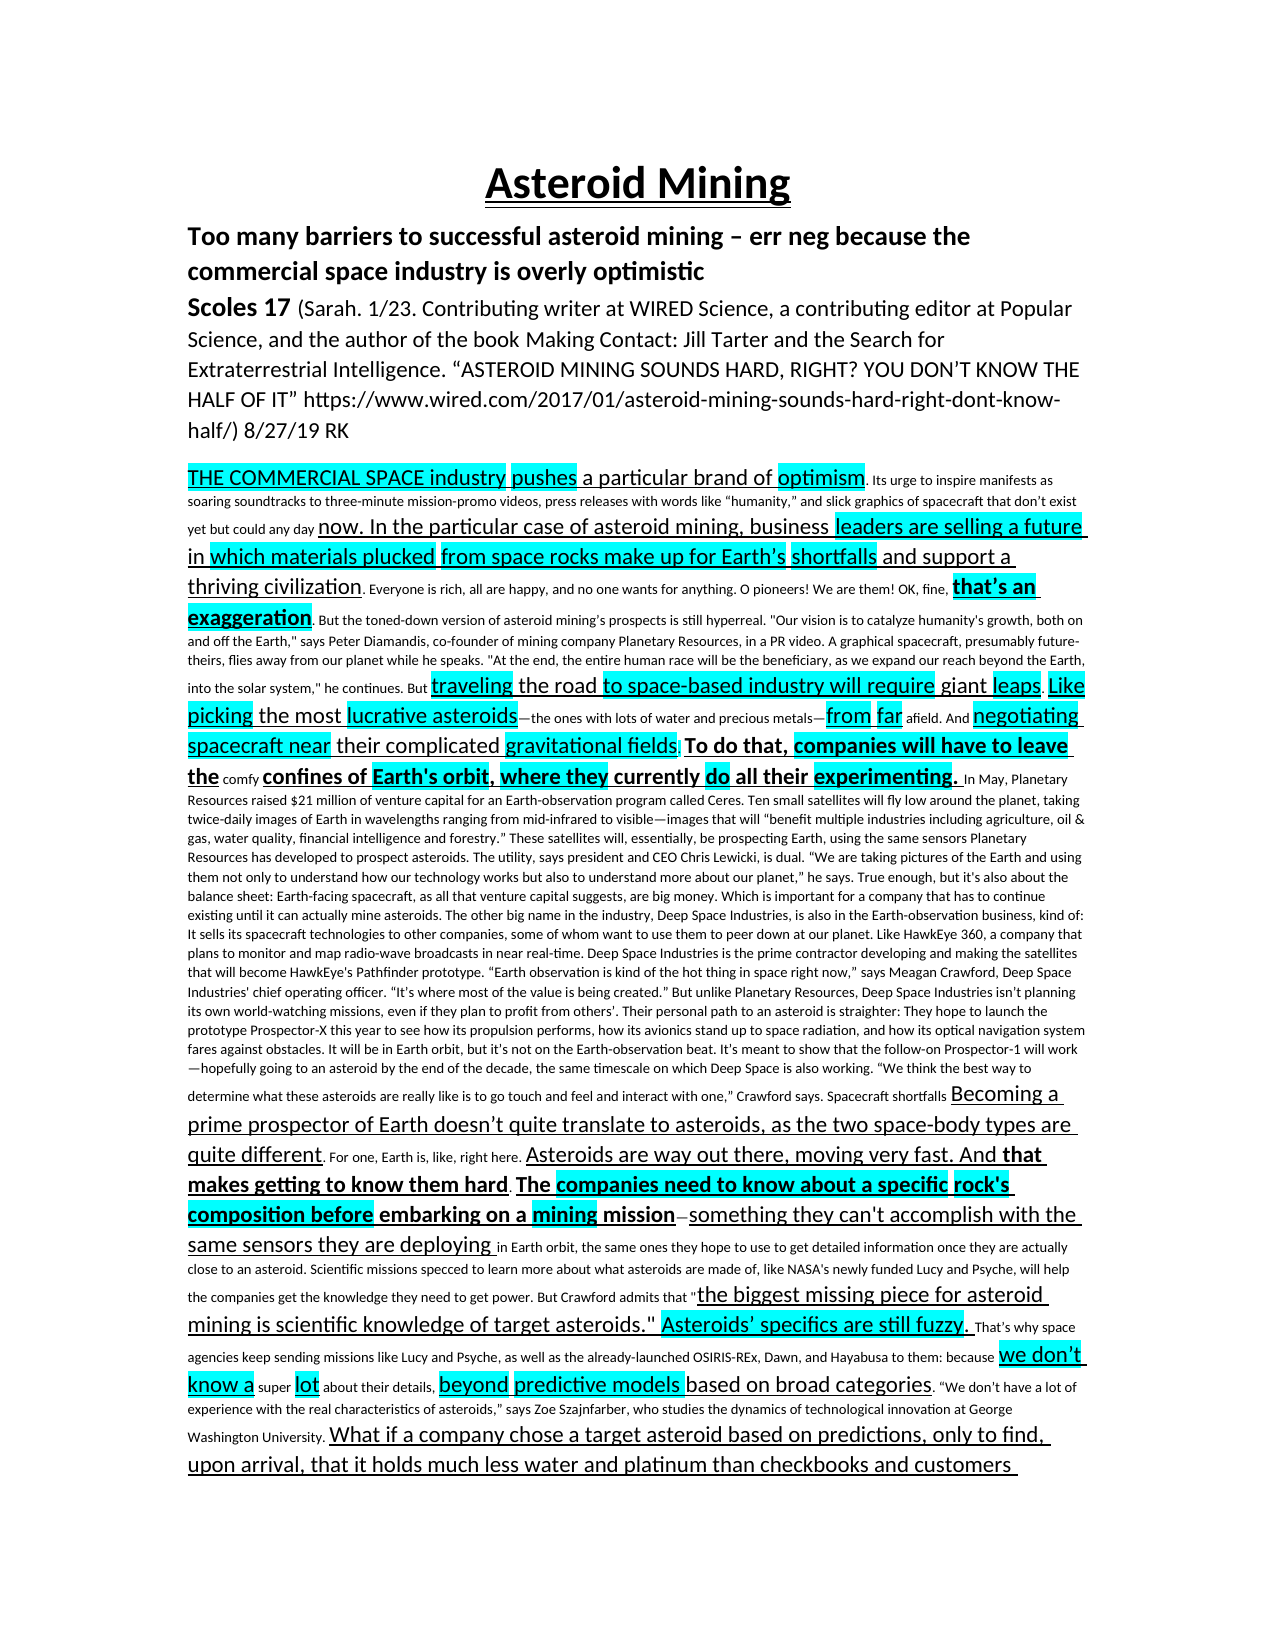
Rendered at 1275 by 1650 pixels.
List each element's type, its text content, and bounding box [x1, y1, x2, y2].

subtitle Asteroid Mining [187, 154, 1087, 210]
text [187, 463, 1087, 1478]
text Scoles 17 (Sarah. 1/23. Contributing writer at WIRED Science, a contributing editor at Popular Science, and the author of the book ​Making Contact: Jill Tarter and the Search for Extraterrestrial Intelligence. “ASTEROID MINING SOUNDS HARD, RIGHT? YOU DON’T KNOW THE HALF OF IT” https://www.wired.com/2017/01/asteroid-mining-sounds-hard-right-dont-know-half/) 8/27/19 RK [187, 290, 1087, 444]
subtitle Too many barriers to successful asteroid mining – err neg because the commercial space industry is overly optimistic [187, 219, 1087, 287]
